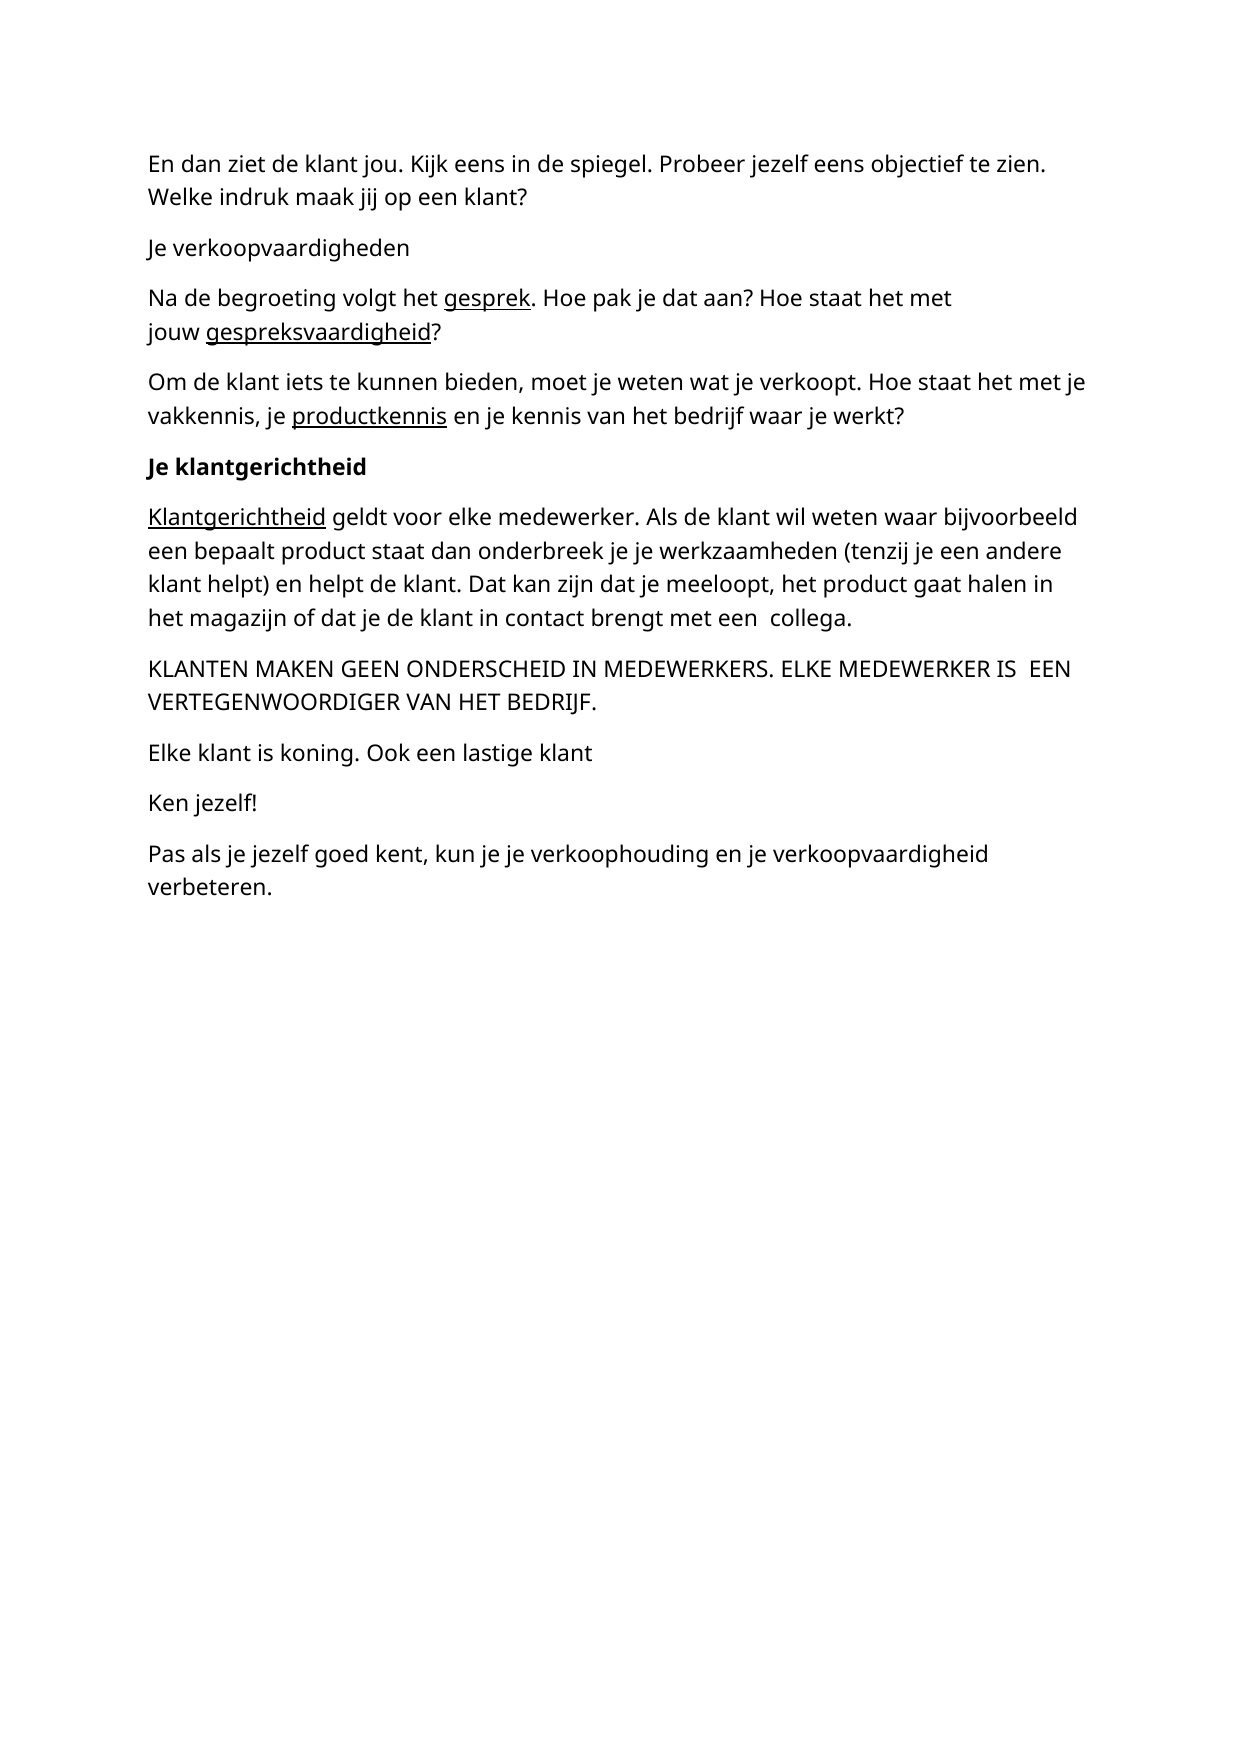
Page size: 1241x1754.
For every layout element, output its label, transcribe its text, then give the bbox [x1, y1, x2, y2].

text Klantgerichtheid geldt voor elke medewerker. Als de klant wil weten waar bijvoorbeeld een bepaalt product staat dan onderbreek je je werkzaamheden (tenzij je een andere klant helpt) en helpt de klant. Dat kan zijn dat je meeloopt, het product gaat halen in het magazijn of dat je de klant in contact brengt met een collega. [148, 501, 1093, 633]
text Je verkoopvaardigheden [148, 232, 1093, 263]
text Je klantgerichtheid [148, 451, 1093, 482]
text Na de begroeting volgt het gesprek. Hoe pak je dat aan? Hoe staat het met jouw gespreksvaardigheid? [148, 282, 1093, 347]
text Pas als je jezelf goed kent, kun je je verkoophouding en je verkoopvaardigheid verbeteren. [148, 838, 1093, 903]
text Om de klant iets te kunnen bieden, moet je weten wat je verkoopt. Hoe staat het met je vakkennis, je productkennis en je kennis van het bedrijf waar je werkt? [148, 366, 1093, 431]
text Ken jezelf! [148, 787, 1093, 818]
text Elke klant is koning. Ook een lastige klant [148, 737, 1093, 768]
text KLANTEN MAKEN GEEN ONDERSCHEID IN MEDEWERKERS. ELKE MEDEWERKER IS EEN VERTEGENWOORDIGER VAN HET BEDRIJF. [148, 653, 1093, 718]
text En dan ziet de klant jou. Kijk eens in de spiegel. Probeer jezelf eens objectief te zien. Welke indruk maak jij op een klant? [148, 148, 1093, 213]
